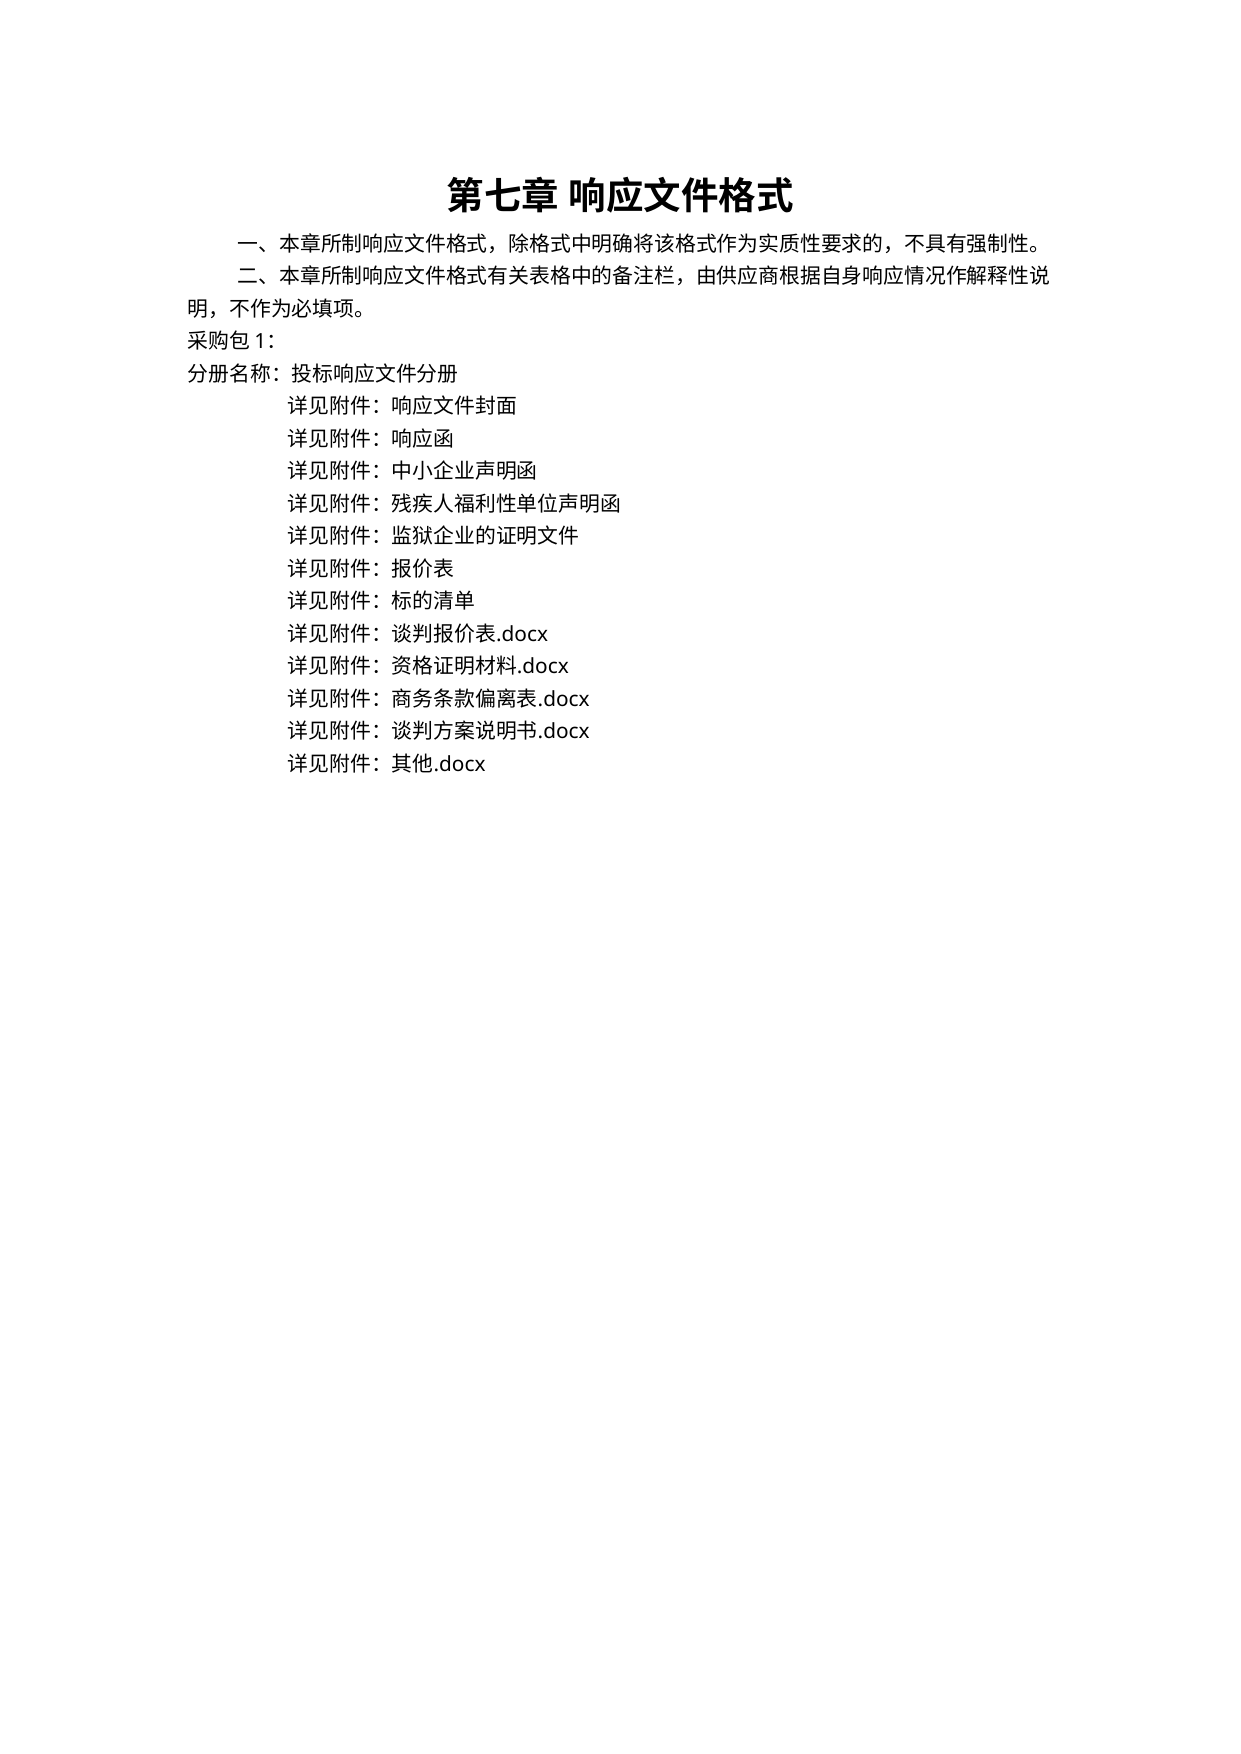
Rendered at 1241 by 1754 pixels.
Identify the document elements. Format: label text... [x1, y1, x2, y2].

text 详见附件：中小企业声明函 [187, 454, 1053, 487]
text 详见附件：响应文件封面 [187, 389, 1053, 422]
text 详见附件：谈判方案说明书.docx [187, 714, 1053, 747]
text 详见附件：响应函 [187, 422, 1053, 454]
text 一、本章所制响应文件格式，除格式中明确将该格式作为实质性要求的，不具有强制性。 [187, 227, 1053, 259]
text 第七章 响应文件格式 [187, 162, 1053, 227]
text 详见附件：资格证明材料.docx [187, 649, 1053, 682]
text 详见附件：监狱企业的证明文件 [187, 519, 1053, 552]
text 详见附件：标的清单 [187, 584, 1053, 617]
text 详见附件：商务条款偏离表.docx [187, 682, 1053, 714]
text 详见附件：其他.docx [187, 747, 1053, 779]
text 分册名称：投标响应文件分册 [187, 357, 1053, 389]
text 采购包1： [187, 324, 1053, 357]
text 二、本章所制响应文件格式有关表格中的备注栏，由供应商根据自身响应情况作解释性说明，不作为必填项。 [187, 259, 1053, 324]
text 详见附件：谈判报价表.docx [187, 617, 1053, 649]
text 详见附件：残疾人福利性单位声明函 [187, 487, 1053, 519]
text 详见附件：报价表 [187, 552, 1053, 584]
